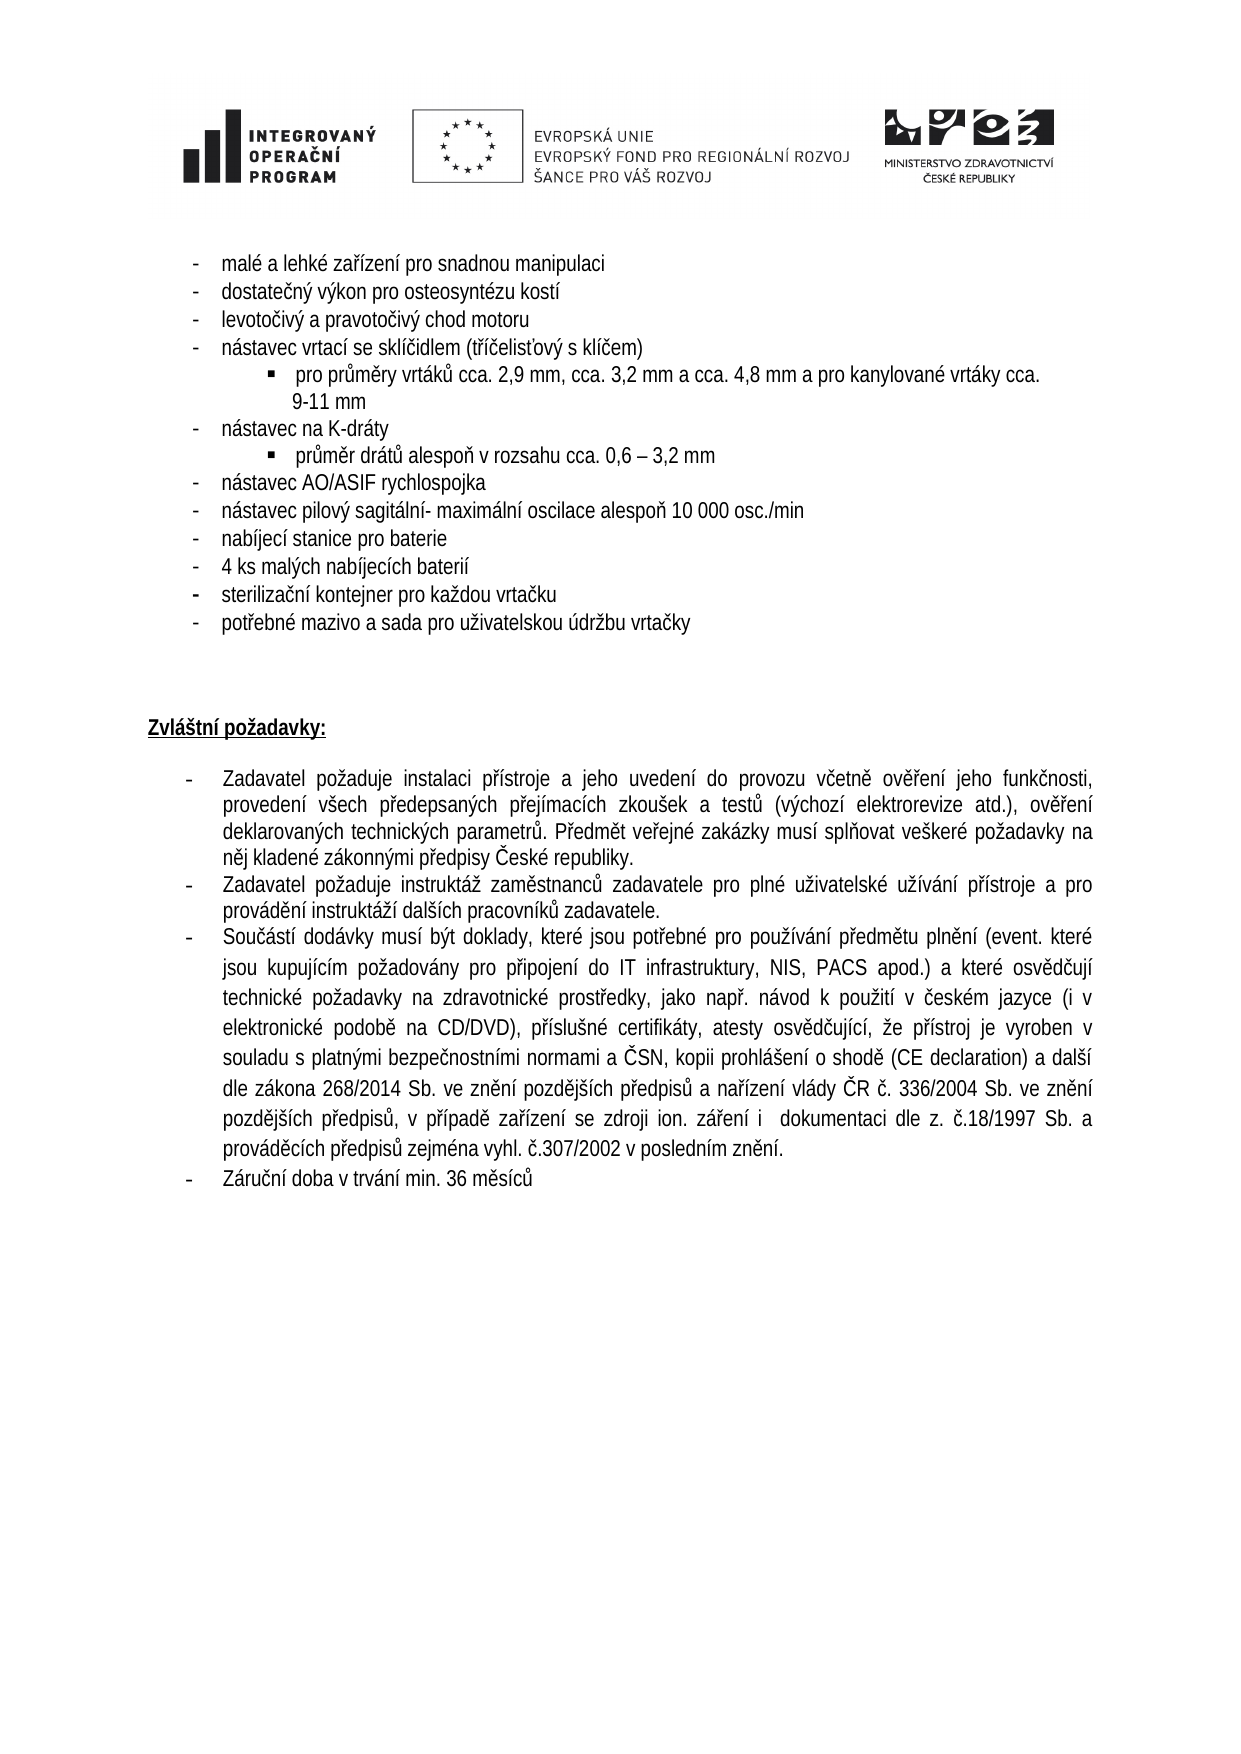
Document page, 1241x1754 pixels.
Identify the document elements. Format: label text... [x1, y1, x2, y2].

list Zadavatel požaduje instruktáž zaměstnanců zadavatele pro plné uživatelské užívání přístroje a pro provádění instruktáží dalších pracovníků zadavatele. [185, 871, 1093, 923]
picture [147, 73, 1090, 219]
list dostatečný výkon pro osteosyntézu kostí [192, 277, 1093, 305]
text Zvláštní požadavky: [148, 714, 1093, 740]
list levotočivý a pravotočivý chod motoru [192, 305, 1093, 333]
list 4 ks malých nabíjecích baterií [192, 552, 1093, 581]
list Záruční doba v trvání min. 36 měsíců [185, 1165, 1093, 1192]
list nástavec AO/ASIF rychlospojka [192, 468, 1093, 496]
list nástavec na K-dráty [192, 414, 1093, 442]
list Zadavatel požaduje instalaci přístroje a jeho uvedení do provozu včetně ověření jeho funkčnosti, provedení všech předepsaných přejímacích zkoušek a testů (výchozí elektrorevize atd.), ověření deklarovaných technických parametrů. Předmět veřejné zakázky musí splňovat veškeré požadavky na něj kladené zákonnými předpisy České republiky. [185, 765, 1093, 871]
list průměr drátů alespoň v rozsahu cca. 0,6 – [266, 442, 1093, 468]
text 9- [266, 388, 1093, 414]
list nabíjecí stanice pro baterie [192, 524, 1093, 552]
list nástavec pilový sagitální- maximální oscilace alespoň 10 000 osc./min [192, 496, 1093, 524]
list Součástí dodávky musí být doklady, které jsou potřebné pro používání předmětu plnění (event. které jsou kupujícím požadovány pro připojení do IT infrastruktury, NIS, PACS apod.) a které osvědčují technické požadavky na zdravotnické prostředky, jako např. návod k použití v českém jazyce (i v elektronické podobě na CD/DVD), příslušné certifikáty, atesty osvědčující, že přístroj je vyroben v souladu s platnými bezpečnostními normami a ČSN, kopii prohlášení o shodě (CE declaration) a další dle zákona 268/2014 Sb. ve znění pozdějších předpisů a nařízení vlády ČR č. 336/2004 Sb. ve znění pozdějších předpisů, v případě zařízení se zdroji ion. záření i dokumentaci dle z. č.18/1997 Sb. a prováděcích předpisů zejména vyhl. č.307/2002 v posledním znění. [185, 923, 1093, 1161]
list sterilizační kontejner pro každou vrtačku [192, 581, 1093, 608]
list potřebné mazivo a sada pro uživatelskou údržbu vrtačky [192, 608, 1093, 637]
list malé a lehké zařízení pro snadnou manipulaci [192, 249, 1093, 277]
list nástavec vrtací se sklíčidlem (tříčelisťový s klíčem) [192, 333, 1093, 361]
list pro průměry vrtáků cca. , cca. a cca. a pro kanylované vrtáky cca. [266, 361, 1093, 388]
